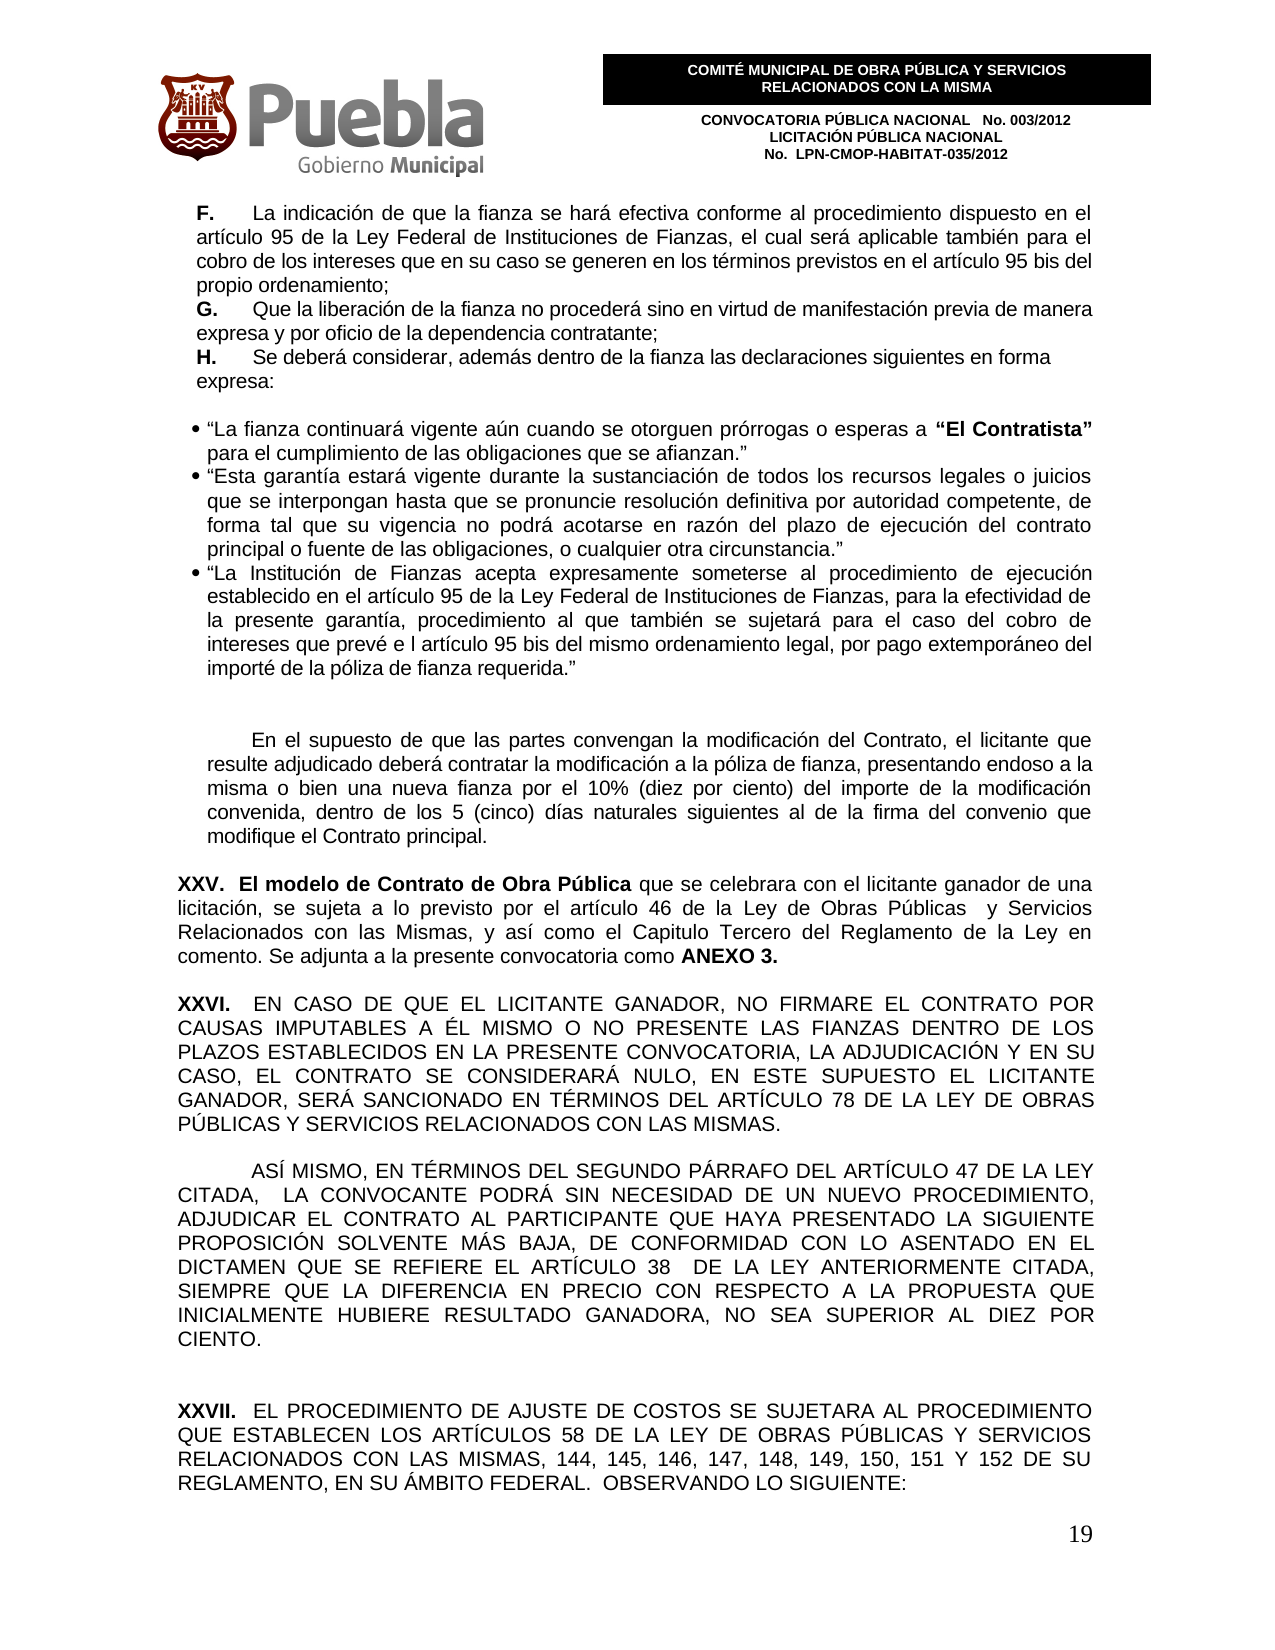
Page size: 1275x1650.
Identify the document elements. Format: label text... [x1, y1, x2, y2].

text En el supuesto de que las partes convengan la modificación del Contrato, el licitante que resulte adjudicado deberá contratar la modificación a la póliza de fianza, presentando endoso a la misma o bien una nueva fianza por el 10% (diez por ciento) del importe de la modificación convenida, dentro de los 5 (cinco) días naturales siguientes al de la firma del convenio que modifique el Contrato principal. [207, 728, 1093, 848]
list Se deberá considerar, además dentro de la fianza las declaraciones siguientes en forma expresa: [196, 344, 1093, 392]
text XXV. El modelo de Contrato de Obra Pública que se celebrara con el licitante ganador de una licitación, se sujeta a lo previsto por el artículo 46 de la Ley de Obras Públicas y Servicios Relacionados con las Mismas, y así como el Capitulo Tercero del Reglamento de la Ley en comento. Se adjunta a la presente convocatoria como ANEXO 3. [177, 872, 1093, 968]
list Que la liberación de la fianza no procederá sino en virtud de manifestación previa de manera expresa y por oficio de la dependencia contratante; [196, 297, 1093, 344]
text XXVI. EN CASO DE QUE EL LICITANTE GANADOR, NO FIRMARE EL CONTRATO POR CAUSAS IMPUTABLES A ÉL MISMO O NO PRESENTE LAS FIANZAS DENTRO DE LOS PLAZOS ESTABLECIDOS EN LA PRESENTE CONVOCATORIA, LA ADJUDICACIÓN Y EN SU CASO, EL CONTRATO SE CONSIDERARÁ NULO, EN ESTE SUPUESTO EL LICITANTE GANADOR, SERÁ SANCIONADO EN TÉRMINOS DEL ARTÍCULO 78 DE LA LEY DE OBRAS PÚBLICAS Y SERVICIOS RELACIONADOS CON LAS MISMAS. [177, 992, 1096, 1135]
picture [158, 73, 484, 177]
list “La Institución de Fianzas acepta expresamente someterse al procedimiento de ejecución establecido en el artículo 95 de la Ley Federal de Instituciones de Fianzas, para la efectividad de la presente garantía, procedimiento al que también se sujetará para el caso del cobro de intereses que prevé e l artículo 95 bis del mismo ordenamiento legal, por pago extemporáneo del importé de la póliza de fianza requerida.” [192, 560, 1093, 680]
list “Esta garantía estará vigente durante la sustanciación de todos los recursos legales o juicios que se interpongan hasta que se pronuncie resolución definitiva por autoridad competente, de forma tal que su vigencia no podrá acotarse en razón del plazo de ejecución del contrato principal o fuente de las obligaciones, o cualquier otra circunstancia.” [192, 464, 1093, 560]
list “La fianza continuará vigente aún cuando se otorguen prórrogas o esperas a “El Contratista” para el cumplimiento de las obligaciones que se afianzan.” [192, 416, 1093, 464]
text XXVII. EL PROCEDIMIENTO DE AJUSTE DE COSTOS SE SUJETARA AL PROCEDIMIENTO QUE ESTABLECEN LOS ARTÍCULOS 58 DE LA LEY DE OBRAS PÚBLICAS Y SERVICIOS RELACIONADOS CON LAS MISMAS, 144, 145, 146, 147, 148, 149, 150, 151 Y 152 DE SU REGLAMENTO, EN SU ÁMBITO FEDERAL. OBSERVANDO LO SIGUIENTE: [177, 1399, 1093, 1495]
list La indicación de que la fianza se hará efectiva conforme al procedimiento dispuesto en el artículo 95 de la Ley Federal de Instituciones de Fianzas, el cual será aplicable también para el cobro de los intereses que en su caso se generen en los términos previstos en el artículo 95 bis del propio ordenamiento; [196, 201, 1093, 297]
text ASÍ MISMO, EN TÉRMINOS DEL SEGUNDO PÁRRAFO DEL ARTÍCULO 47 DE LA LEY CITADA, LA CONVOCANTE PODRÁ SIN NECESIDAD DE UN NUEVO PROCEDIMIENTO, ADJUDICAR EL CONTRATO AL PARTICIPANTE QUE HAYA PRESENTADO LA SIGUIENTE PROPOSICIÓN SOLVENTE MÁS BAJA, DE CONFORMIDAD CON LO ASENTADO EN EL DICTAMEN QUE SE REFIERE EL ARTÍCULO 38 DE LA LEY ANTERIORMENTE CITADA, SIEMPRE QUE LA DIFERENCIA EN PRECIO CON RESPECTO A LA PROPUESTA QUE INICIALMENTE HUBIERE RESULTADO GANADORA, NO SEA SUPERIOR AL DIEZ POR CIENTO. [177, 1159, 1096, 1351]
